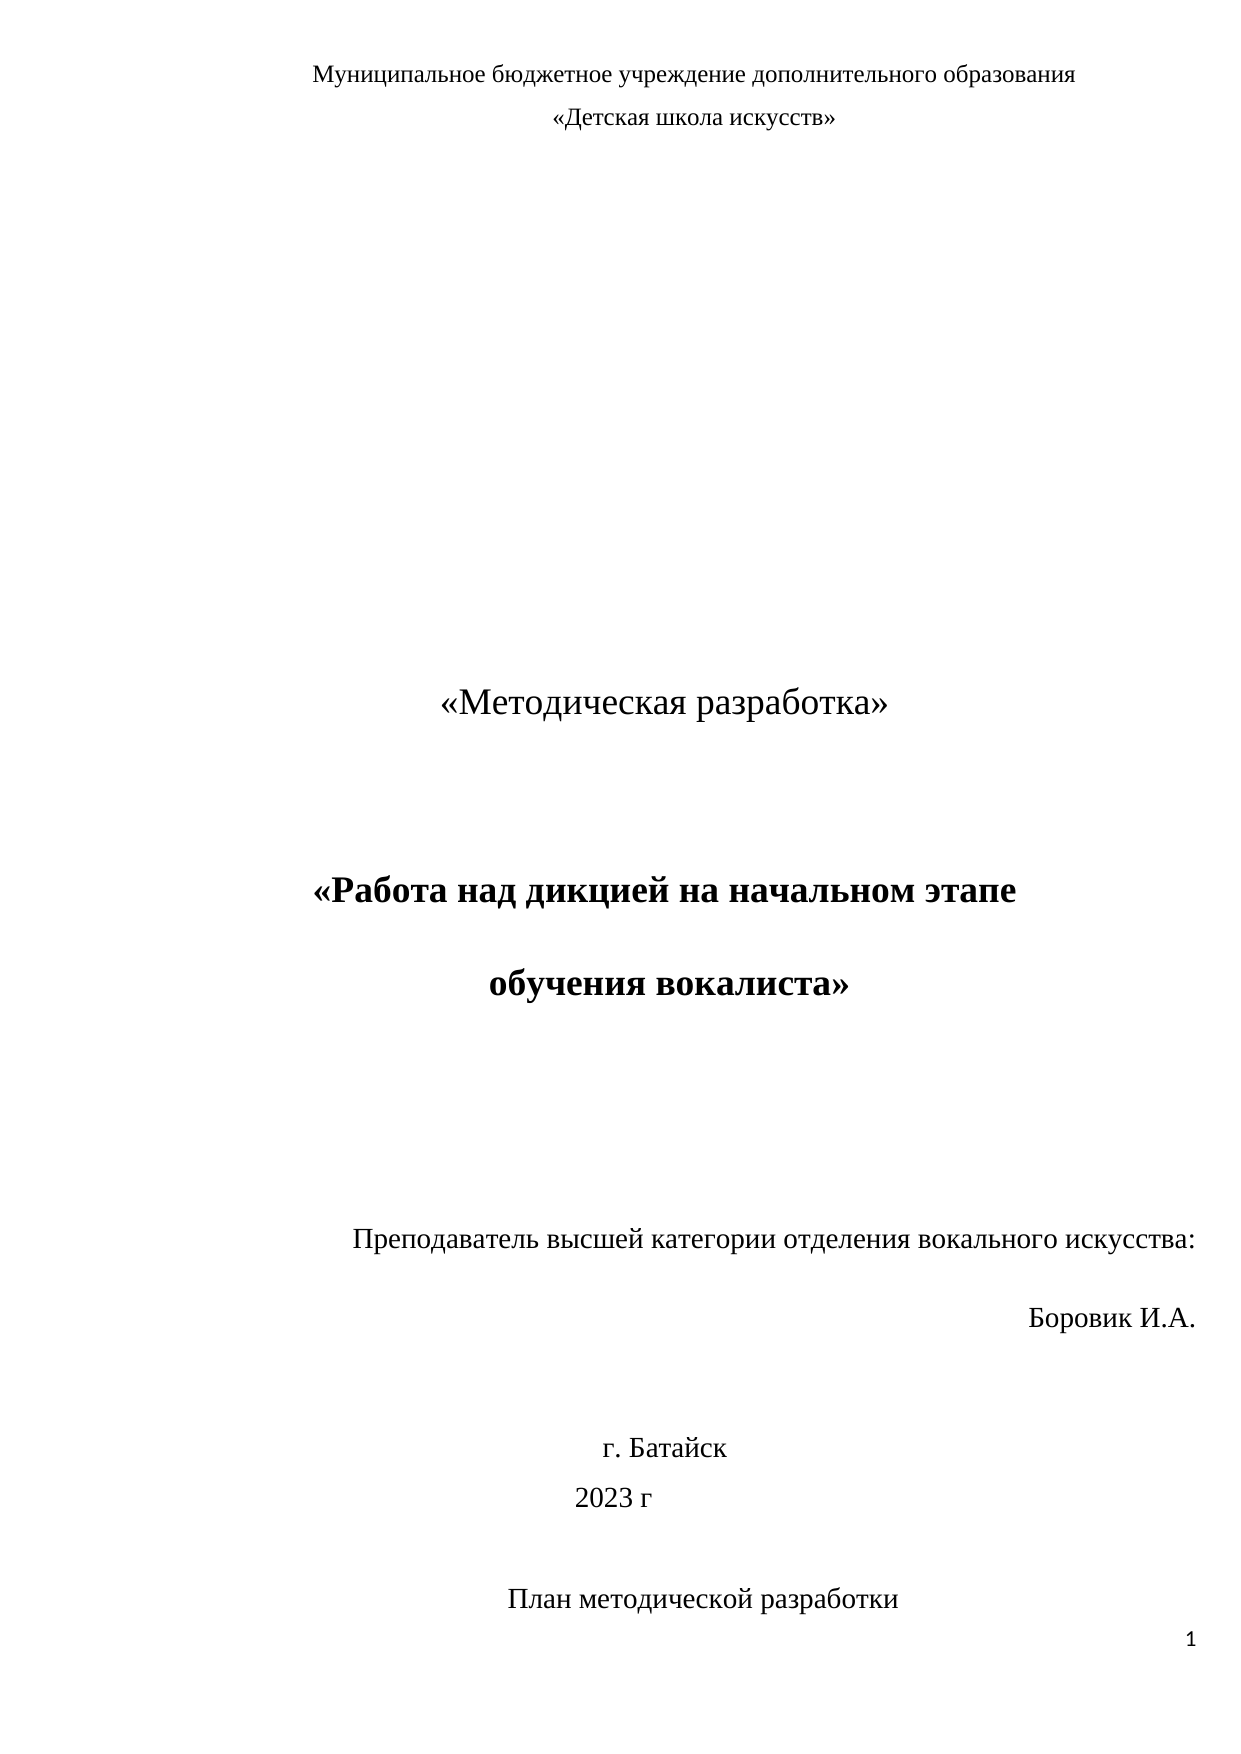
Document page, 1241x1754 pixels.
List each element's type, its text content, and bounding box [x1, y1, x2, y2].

text «Методическая разработка» [133, 679, 1196, 722]
text обучения вокалиста» [133, 961, 1196, 1004]
text г. Батайск [133, 1430, 1196, 1464]
text «Работа над дикцией на начальном этапе [133, 867, 1196, 910]
text «Детская школа искусств» [133, 102, 1196, 131]
text Преподаватель высшей категории отделения вокального искусства: [133, 1221, 1196, 1254]
text Боровик И.А. [133, 1300, 1196, 1334]
text Муниципальное бюджетное учреждение дополнительного образования [133, 59, 1196, 88]
text План методической разработки [133, 1581, 1196, 1614]
text 2023 г [133, 1480, 1196, 1514]
